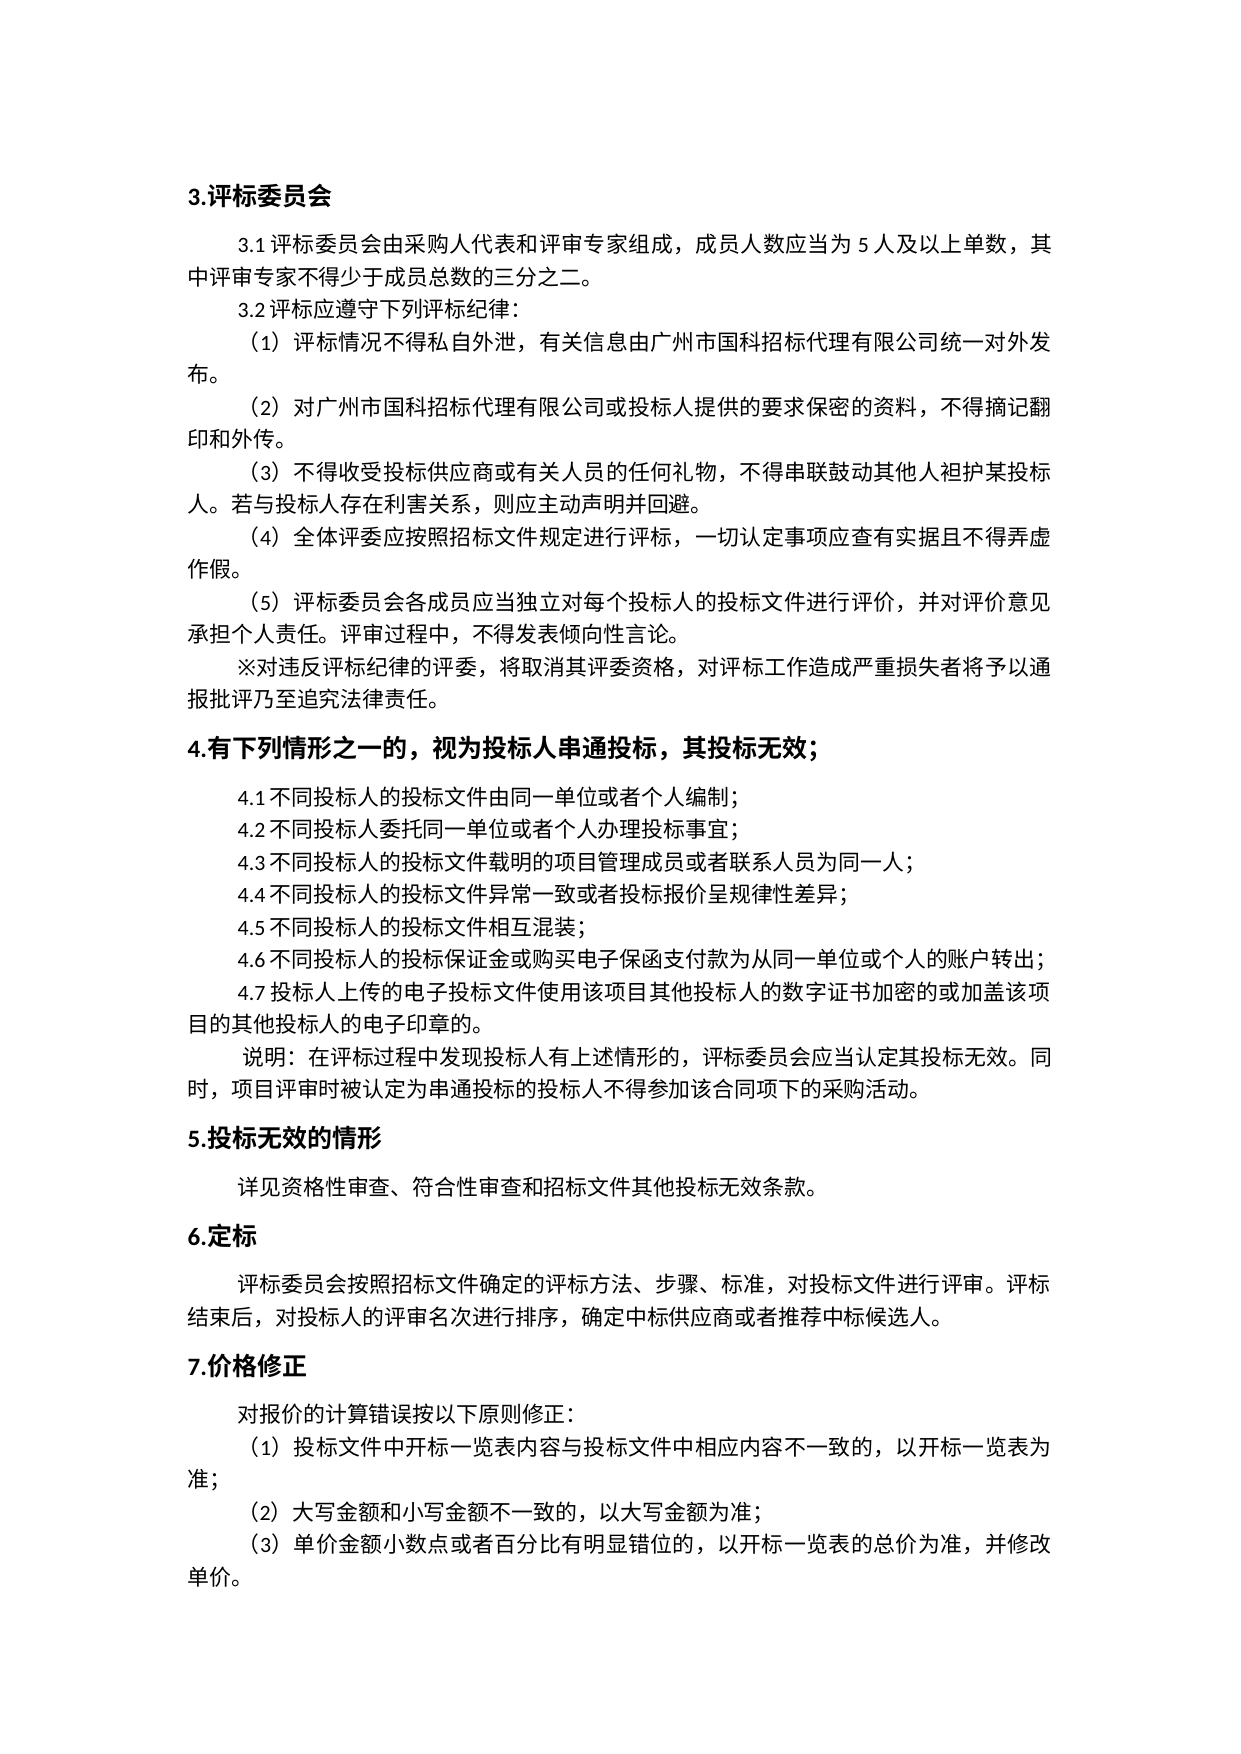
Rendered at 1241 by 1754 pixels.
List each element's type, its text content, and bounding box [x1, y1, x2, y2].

text （2）大写金额和小写金额不一致的，以大写金额为准； [187, 1494, 1053, 1527]
text 4.4不同投标人的投标文件异常一致或者投标报价呈规律性差异； [187, 877, 1053, 909]
text 6.定标 [187, 1202, 1053, 1267]
text 7.价格修正 [187, 1332, 1053, 1397]
text 3.评标委员会 [187, 162, 1053, 227]
text 4.1不同投标人的投标文件由同一单位或者个人编制； [187, 779, 1053, 812]
text （3）单价金额小数点或者百分比有明显错位的，以开标一览表的总价为准，并修改单价。 [187, 1527, 1053, 1592]
text 4.6不同投标人的投标保证金或购买电子保函支付款为从同一单位或个人的账户转出； [187, 942, 1053, 974]
text 4.有下列情形之一的，视为投标人串通投标，其投标无效； [187, 714, 1053, 779]
text 评标委员会按照招标文件确定的评标方法、步骤、标准，对投标文件进行评审。评标结束后，对投标人的评审名次进行排序，确定中标供应商或者推荐中标候选人。 [187, 1267, 1053, 1332]
text 4.5不同投标人的投标文件相互混装； [187, 909, 1053, 942]
text 3.2评标应遵守下列评标纪律： [187, 292, 1053, 324]
text 4.7投标人上传的电子投标文件使用该项目其他投标人的数字证书加密的或加盖该项目的其他投标人的电子印章的。 [187, 974, 1053, 1039]
text （1）评标情况不得私自外泄，有关信息由广州市国科招标代理有限公司统一对外发布。 [187, 324, 1053, 389]
text 4.2不同投标人委托同一单位或者个人办理投标事宜； [187, 812, 1053, 844]
text （1）投标文件中开标一览表内容与投标文件中相应内容不一致的，以开标一览表为准； [187, 1429, 1053, 1494]
text （4）全体评委应按照招标文件规定进行评标，一切认定事项应查有实据且不得弄虚作假。 [187, 519, 1053, 584]
text 说明：在评标过程中发现投标人有上述情形的，评标委员会应当认定其投标无效。同时，项目评审时被认定为串通投标的投标人不得参加该合同项下的采购活动。 [187, 1039, 1053, 1104]
text （2）对广州市国科招标代理有限公司或投标人提供的要求保密的资料，不得摘记翻印和外传。 [187, 389, 1053, 454]
text 对报价的计算错误按以下原则修正： [187, 1397, 1053, 1429]
text 4.3不同投标人的投标文件载明的项目管理成员或者联系人员为同一人； [187, 844, 1053, 877]
text （5）评标委员会各成员应当独立对每个投标人的投标文件进行评价，并对评价意见承担个人责任。评审过程中，不得发表倾向性言论。 [187, 584, 1053, 649]
text （3）不得收受投标供应商或有关人员的任何礼物，不得串联鼓动其他人袒护某投标人。若与投标人存在利害关系，则应主动声明并回避。 [187, 454, 1053, 519]
text 5.投标无效的情形 [187, 1104, 1053, 1169]
text 3.1评标委员会由采购人代表和评审专家组成，成员人数应当为5人及以上单数，其中评审专家不得少于成员总数的三分之二。 [187, 227, 1053, 292]
text 详见资格性审查、符合性审查和招标文件其他投标无效条款。 [187, 1169, 1053, 1202]
text ※对违反评标纪律的评委，将取消其评委资格，对评标工作造成严重损失者将予以通报批评乃至追究法律责任。 [187, 649, 1053, 714]
